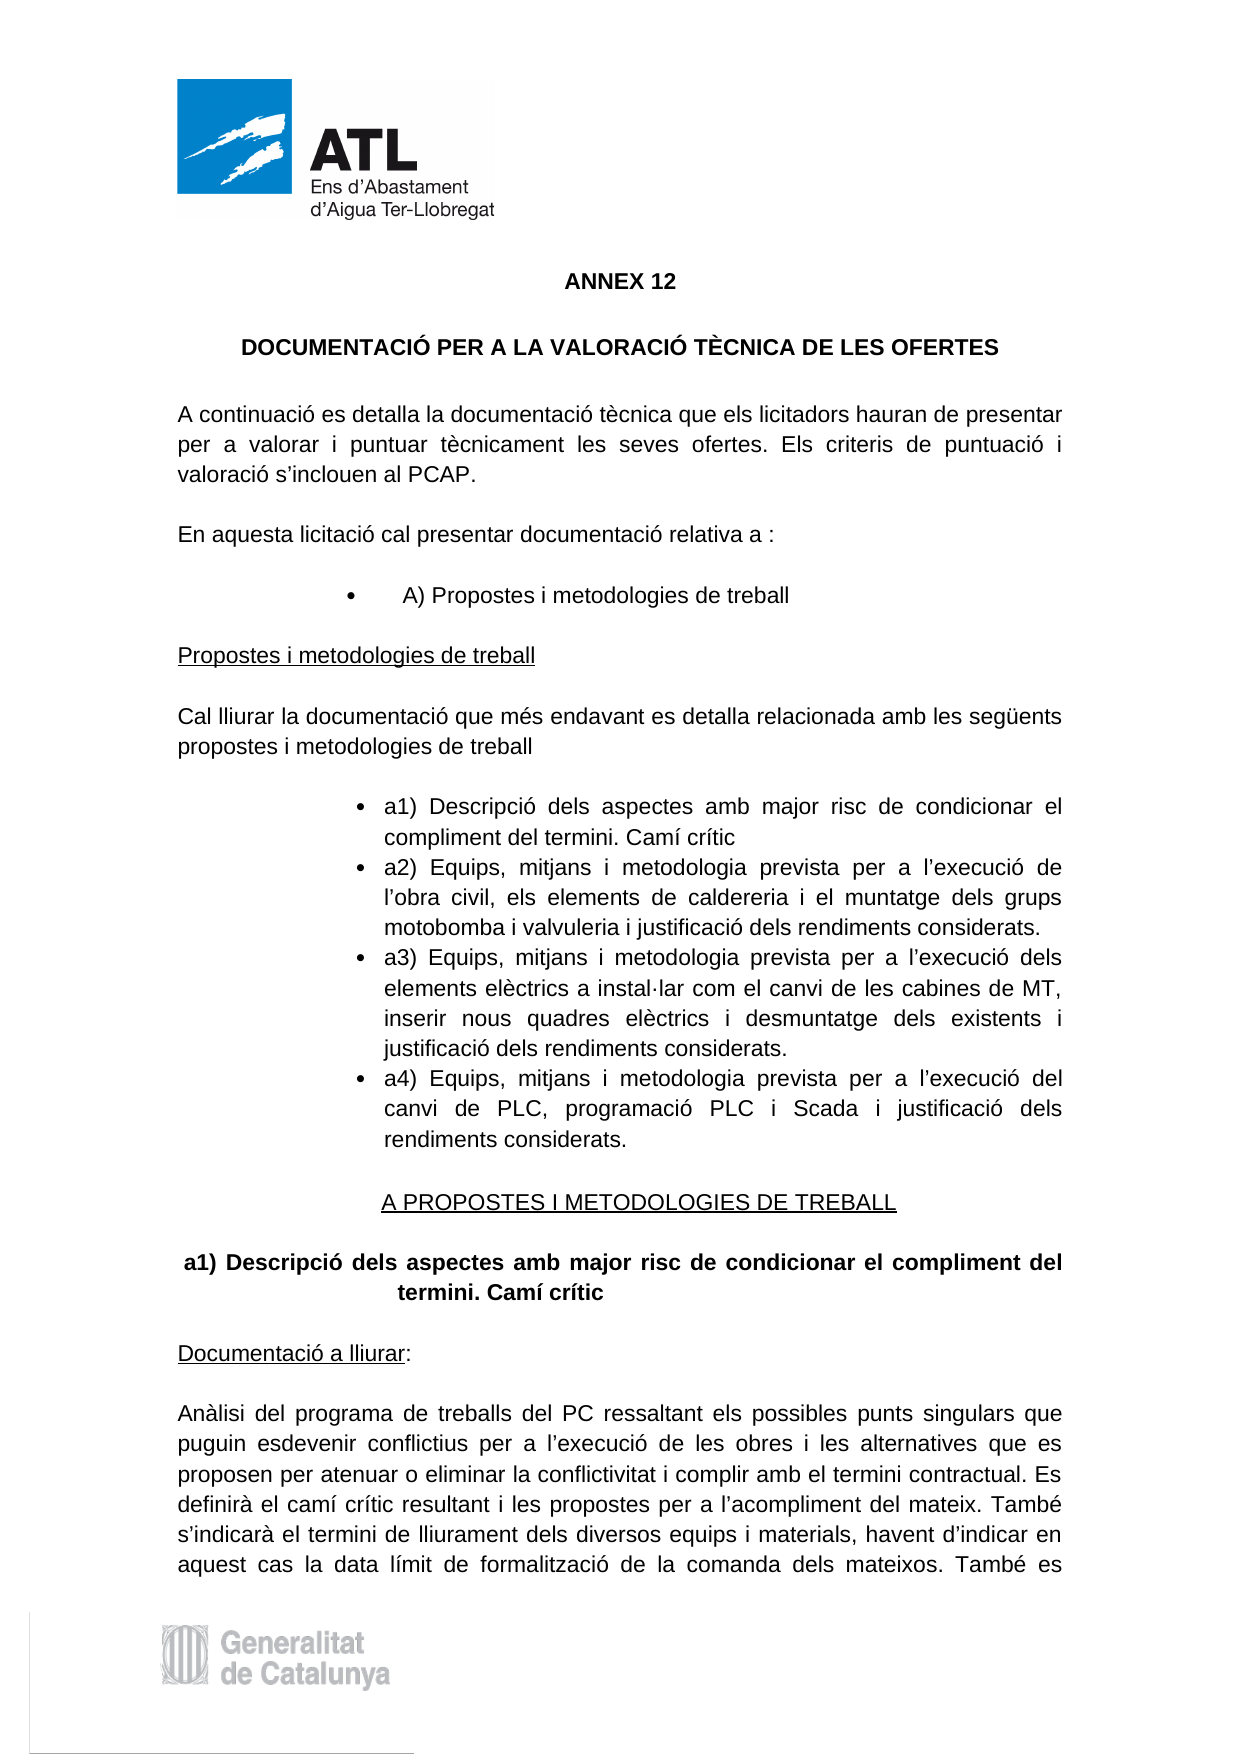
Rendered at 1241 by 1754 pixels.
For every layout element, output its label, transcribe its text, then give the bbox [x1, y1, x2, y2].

text Documentació a lliurar: [177, 1340, 1063, 1366]
picture [29, 1612, 414, 1754]
list a3) Equips, mitjans i metodologia prevista per a l’execució dels elements elèctrics a instal·lar com el canvi de les cabines de MT, inserir nous quadres elèctrics i desmuntatge dels existents i justificació dels rendiments considerats. [357, 944, 1063, 1061]
list A) Propostes i metodologies de treball [347, 582, 1063, 608]
text En aquesta licitació cal presentar documentació relativa a : [177, 521, 1063, 548]
list a2) Equips, mitjans i metodologia prevista per a l’execució de l’obra civil, els elements de caldereria i el muntatge dels grups motobomba i valvuleria i justificació dels rendiments considerats. [357, 854, 1063, 940]
text DOCUMENTACIÓ PER A LA VALORACIÓ TÈCNICA DE LES OFERTES [177, 334, 1063, 361]
text A PROPOSTES I METODOLOGIES DE TREBALL [215, 1189, 1063, 1215]
picture [177, 79, 495, 220]
list a4) Equips, mitjans i metodologia prevista per a l’execució del canvi de PLC, programació PLC i Scada i justificació dels rendiments considerats. [357, 1065, 1063, 1152]
text A continuació es detalla la documentació tècnica que els licitadors hauran de presentar per a valorar i puntuar tècnicament les seves ofertes. Els criteris de puntuació i valoració s’inclouen al PCAP. [177, 401, 1063, 487]
text a1) Descripció dels aspectes amb major risc de condicionar el compliment del termini. Camí crític [177, 1249, 1063, 1306]
text Cal lliurar la documentació que més endavant es detalla relacionada amb les següents propostes i metodologies de treball [177, 703, 1063, 759]
text Propostes i metodologies de treball [177, 642, 1063, 668]
text ANNEX 12 [177, 268, 1063, 294]
list a1) Descripció dels aspectes amb major risc de condicionar el compliment del termini. Camí crític [357, 793, 1063, 850]
